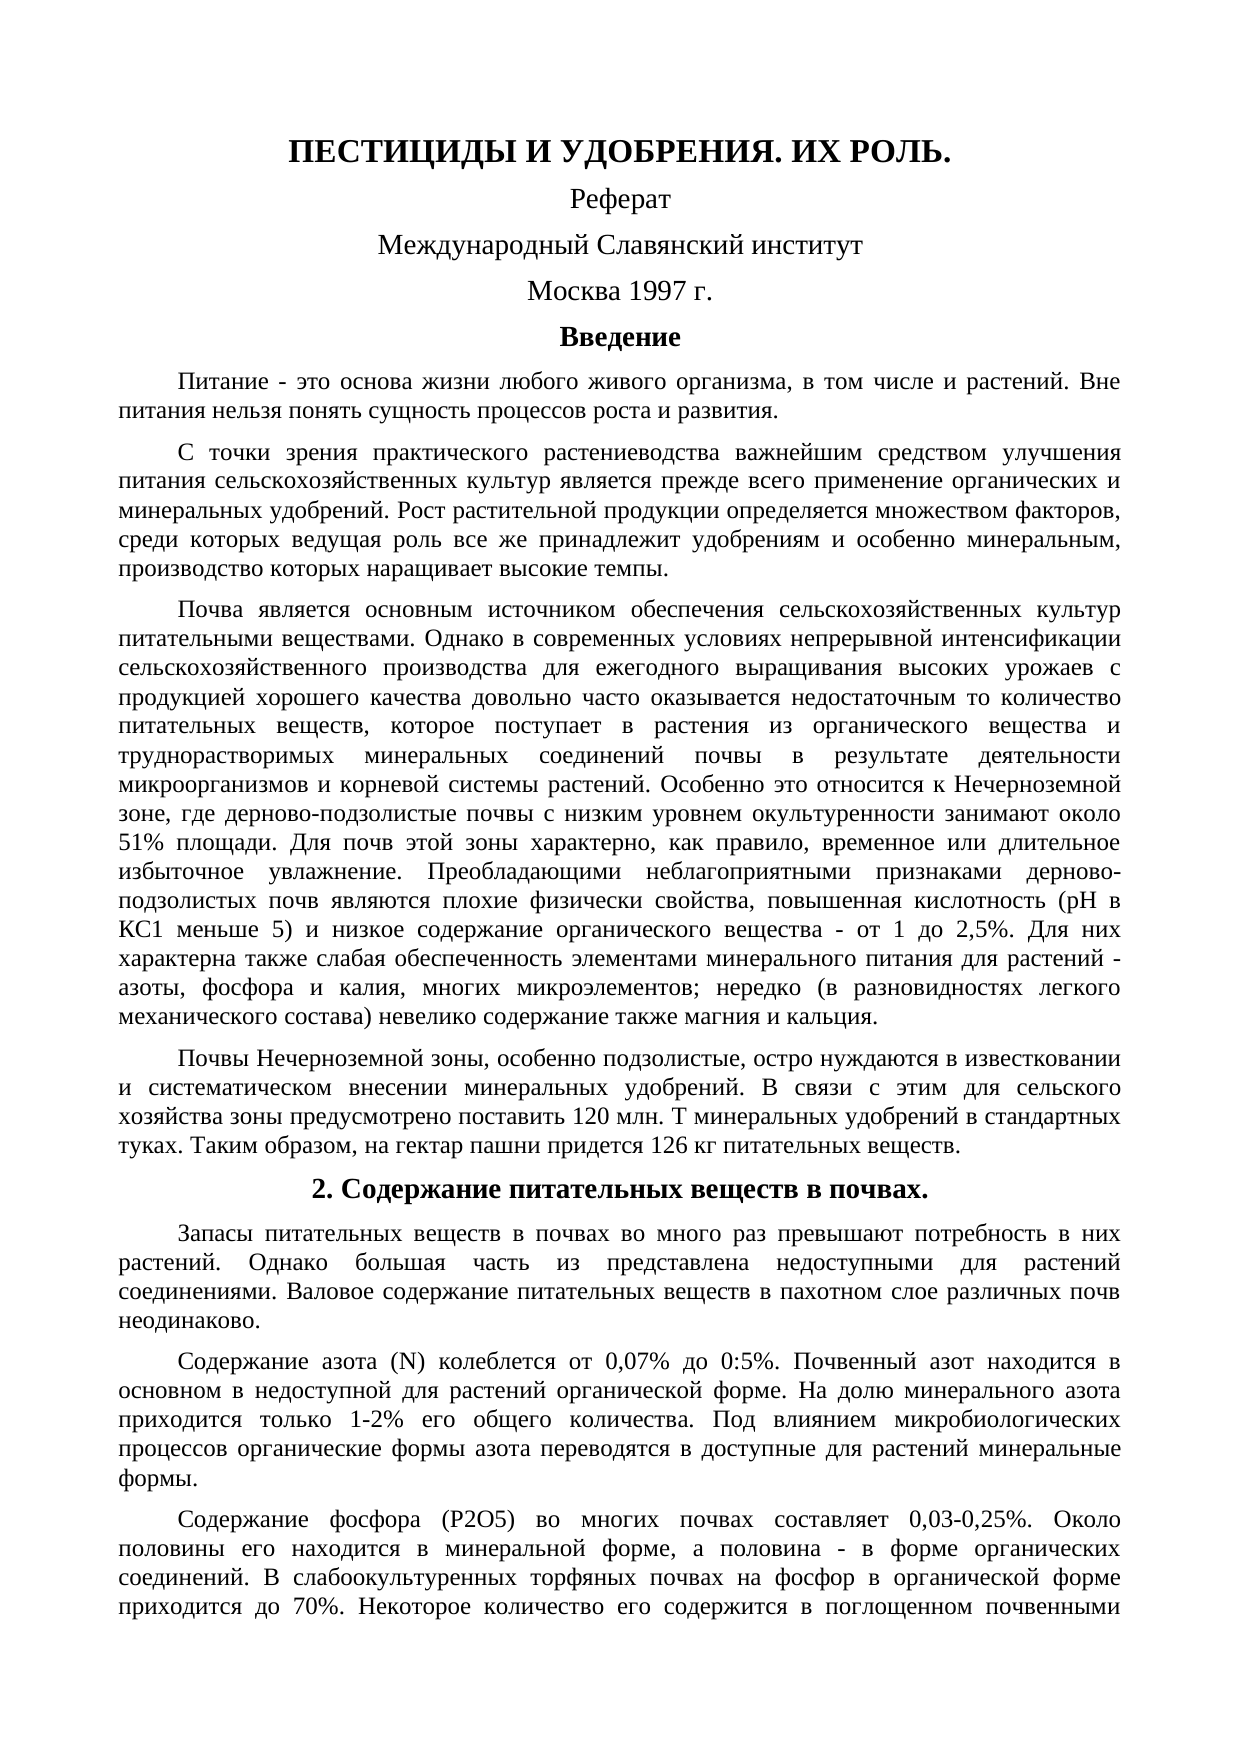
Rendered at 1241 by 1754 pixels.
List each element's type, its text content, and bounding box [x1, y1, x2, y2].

text Реферат [118, 182, 1122, 215]
text ПЕСТИЦИДЫ И УДОБРЕНИЯ. ИХ РОЛЬ. [118, 131, 1122, 169]
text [118, 1504, 1122, 1620]
text 2. Содержание питательных веществ в почвах. [118, 1171, 1122, 1205]
text Введение [118, 320, 1122, 353]
text Содержание азота (N) колеблется от 0,07% до 0:5%. Почвенный азот находится в основном в недоступной для растений органической форме. На долю минерального азота приходится только 1-2% его общего количества. Под влиянием микробиологических процессов органические формы азота переводятся в доступные для растений минеральные формы. [118, 1346, 1122, 1491]
text Почва является основным источником обеспечения сельскохозяйственных культур питательными веществами. Однако в современных условиях непрерывной интенсификации сельскохозяйственного производства для ежегодного выращивания высоких урожаев с продукцией хорошего качества довольно часто оказывается недостаточным то количество питательных веществ, которое поступает в растения из органического вещества и труднорастворимых минеральных соединений почвы в результате деятельности микроорганизмов и корневой системы растений. Особенно это относится к Нечерноземной зоне, где дерново-подзолистые почвы с низким уровнем окультуренности занимают около 51% площади. Для почв этой зоны характерно, как правило, временное или длительное избыточное увлажнение. Преобладающими неблагоприятными признаками дерново-подзолистых почв являются плохие физически свойства, повышенная кислотность (рН в КС1 меньше 5) и низкое содержание органического вещества - от 1 до 2,5%. Для них характерна также слабая обеспеченность элементами минерального питания для растений - азоты, фосфора и калия, многих микроэлементов; нередко (в разновидностях легкого механического состава) невелико содержание также магния и кальция. [118, 594, 1122, 1030]
text Питание - это основа жизни любого живого организма, в том числе и растений. Вне питания нельзя понять сущность процессов роста и развития. [118, 366, 1122, 424]
text Международный Славянский институт [118, 228, 1122, 261]
text Москва 1997 г. [118, 274, 1122, 307]
text Запасы питательных веществ в почвах во много раз превышают потребность в них растений. Однако большая часть из представлена недоступными для растений соединениями. Валовое содержание питательных веществ в пахотном слое различных почв неодинаково. [118, 1217, 1122, 1334]
text С точки зрения практического растениеводства важнейшим средством улучшения питания сельскохозяйственных культур является прежде всего применение органических и минеральных удобрений. Рост растительной продукции определяется множеством факторов, среди которых ведущая роль все же принадлежит удобрениям и особенно минеральным, производство которых наращивает высокие темпы. [118, 436, 1122, 582]
text Почвы Нечерноземной зоны, особенно подзолистые, остро нуждаются в известковании и систематическом внесении минеральных удобрений. В связи с этим для сельского хозяйства зоны предусмотрено поставить 120 млн. Т минеральных удобрений в стандартных туках. Таким образом, на гектар пашни придется 126 кг питательных веществ. [118, 1043, 1122, 1159]
